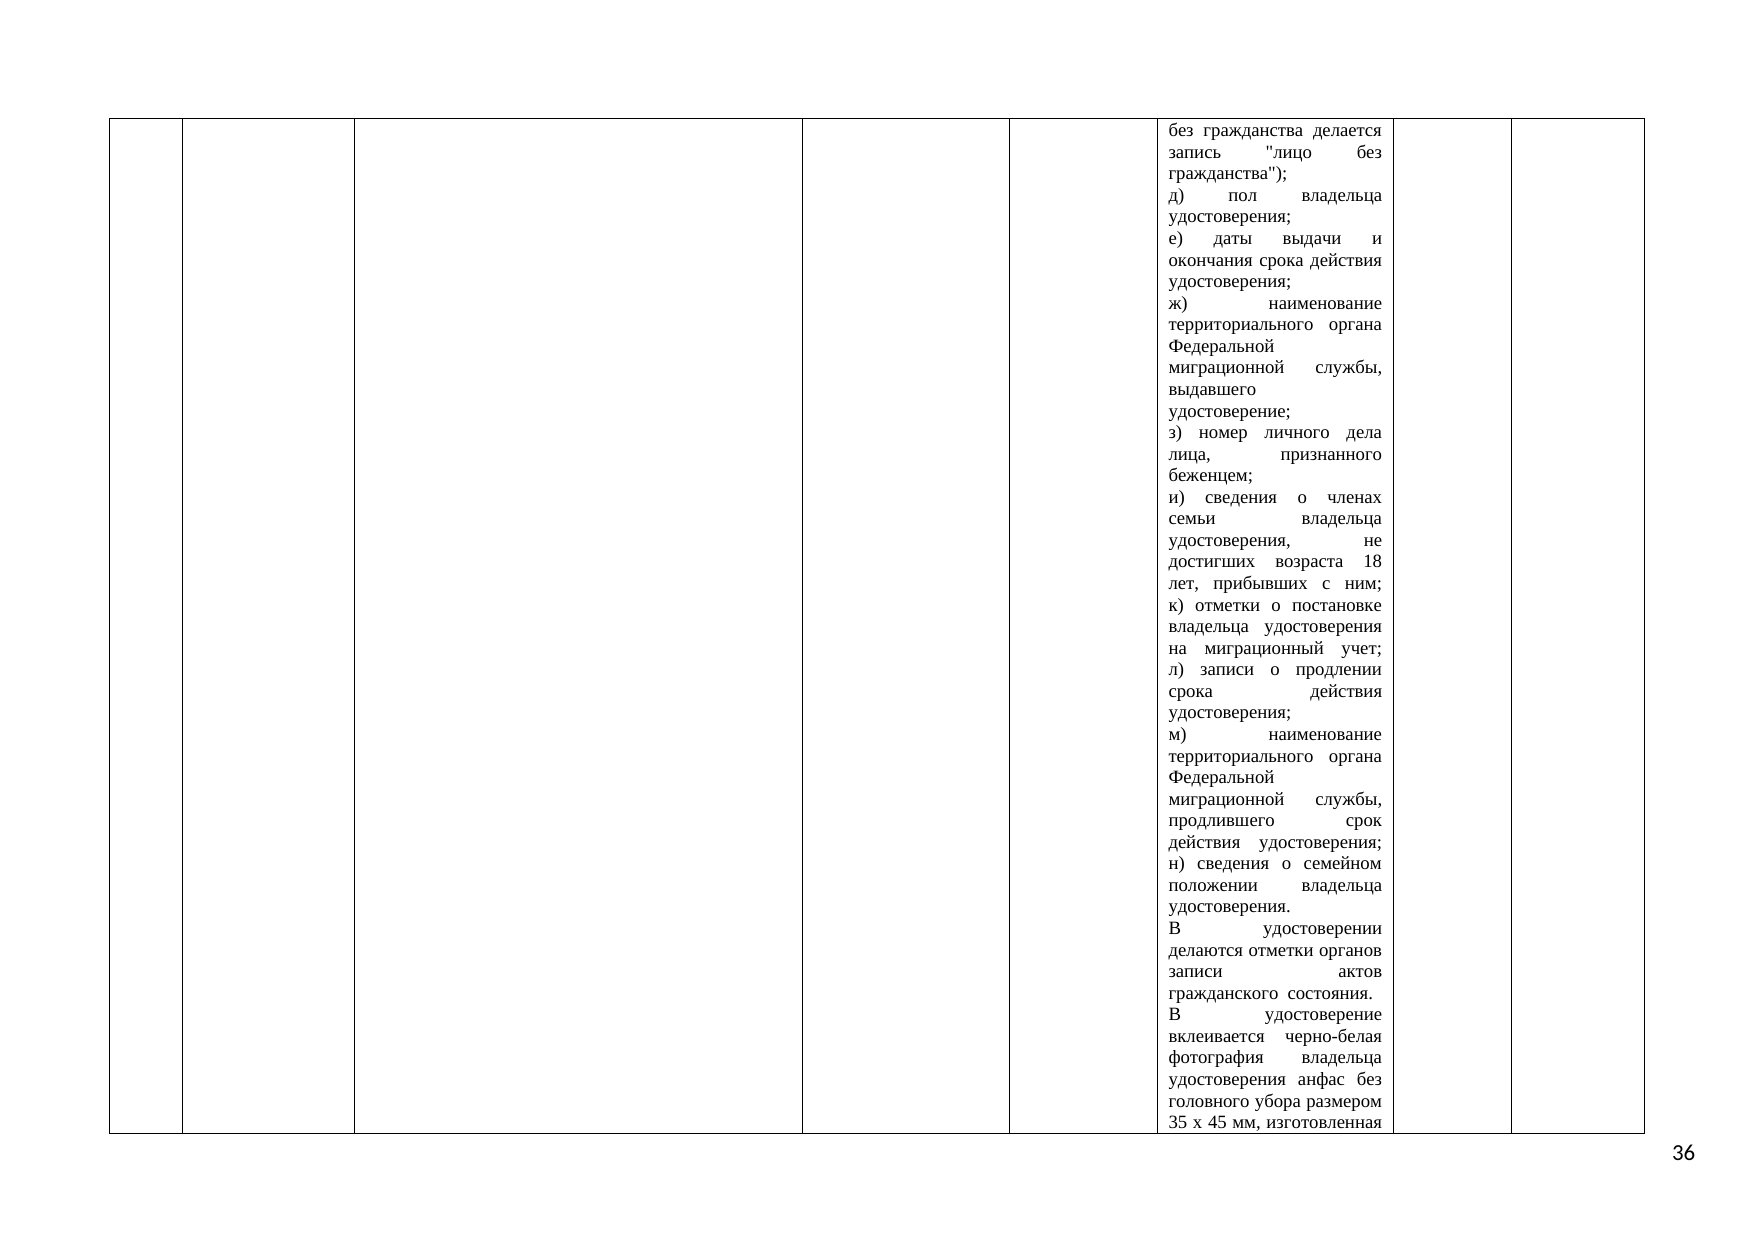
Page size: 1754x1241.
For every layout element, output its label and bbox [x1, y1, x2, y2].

table_cell [355, 119, 802, 1133]
table_cell [803, 119, 1009, 1133]
table_cell [1010, 119, 1157, 1133]
table_cell [1158, 119, 1393, 1133]
